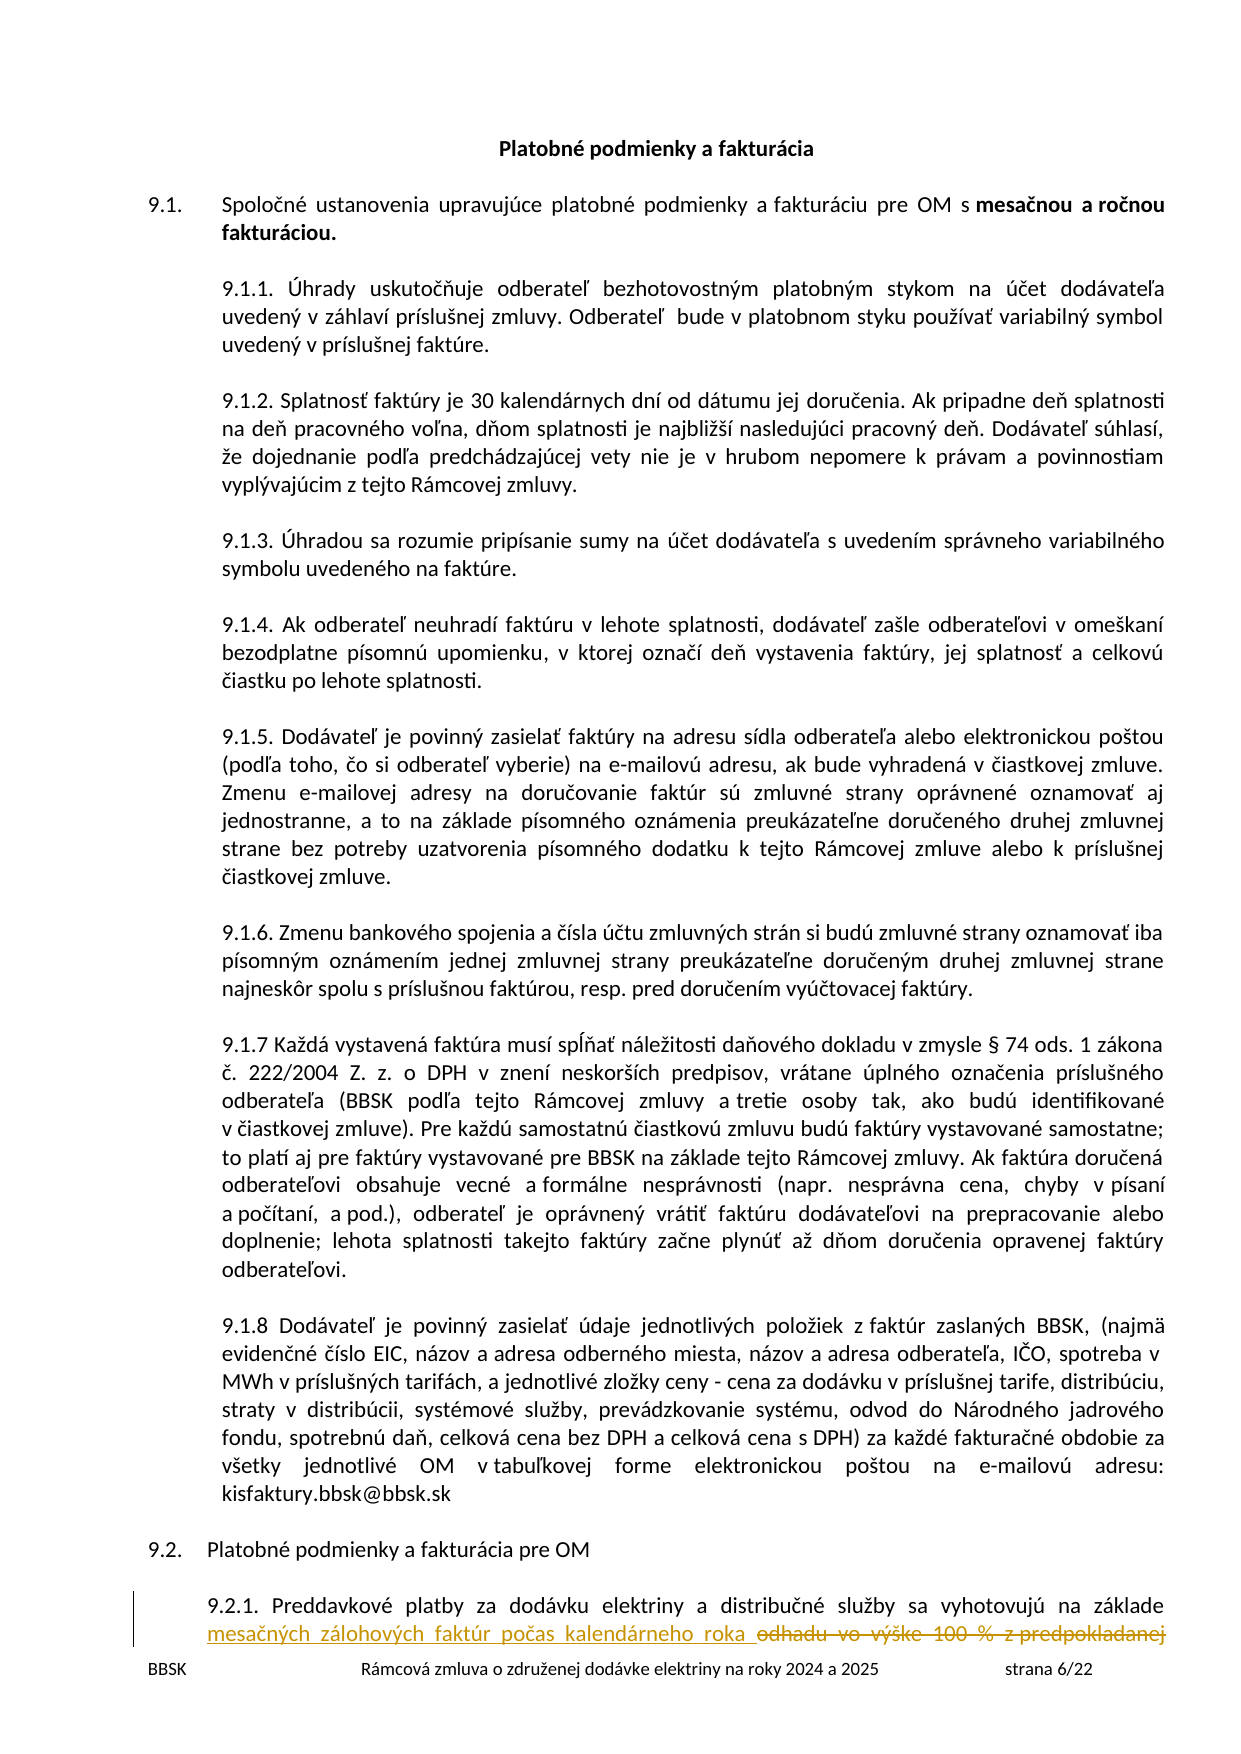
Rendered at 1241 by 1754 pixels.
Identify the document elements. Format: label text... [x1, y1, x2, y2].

text 9.2. Platobné podmienky a fakturácia pre OM [148, 1535, 1165, 1563]
text 9.1.5. Dodávateľ je povinný zasielať faktúry na adresu sídla odberateľa alebo elektronickou poštou (podľa toho, čo si odberateľ vyberie) na e-mailovú adresu, ak bude vyhradená v čiastkovej zmluve. Zmenu e-mailovej adresy na doručovanie faktúr sú zmluvné strany oprávnené oznamovať aj jednostranne, a to na základe písomného oznámenia preukázateľne doručeného druhej zmluvnej strane bez potreby uzatvorenia písomného dodatku k tejto Rámcovej zmluve alebo k príslušnej čiastkovej zmluve. [222, 722, 1165, 890]
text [207, 1591, 1165, 1647]
text 9.1.2. Splatnosť faktúry je 30 kalendárnych dní od dátumu jej doručenia. Ak pripadne deň splatnosti na deň pracovného voľna, dňom splatnosti je najbližší nasledujúci pracovný deň. Dodávateľ súhlasí, že dojednanie podľa predchádzajúcej vety nie je v hrubom nepomere k právam a povinnostiam vyplývajúcim z tejto Rámcovej zmluvy. [222, 386, 1165, 498]
text 9.1.4. Ak odberateľ neuhradí faktúru v lehote splatnosti, dodávateľ zašle odberateľovi v omeškaní bezodplatne písomnú upomienku, v ktorej označí deň vystavenia faktúry, jej splatnosť a celkovú čiastku po lehote splatnosti. [222, 610, 1165, 694]
text 9.1.8 Dodávateľ je povinný zasielať údaje jednotlivých položiek z faktúr zaslaných BBSK, (najmä evidenčné číslo EIC, názov a adresa odberného miesta, názov a adresa odberateľa, IČO, spotreba v MWh v príslušných tarifách, a jednotlivé zložky ceny - cena za dodávku v príslušnej tarife, distribúciu, straty v distribúcii, systémové služby, prevádzkovanie systému, odvod do Národného jadrového fondu, spotrebnú daň, celková cena bez DPH a celková cena s DPH) za každé fakturačné obdobie za všetky jednotlivé OM v tabuľkovej forme elektronickou poštou na e-mailovú adresu: kisfaktury.bbsk@bbsk.sk [222, 1311, 1165, 1507]
text 9.1.3. Úhradou sa rozumie pripísanie sumy na účet dodávateľa s uvedením správneho variabilného symbolu uvedeného na faktúre. [222, 526, 1165, 582]
text Platobné podmienky a fakturácia [148, 134, 1165, 162]
text 9.1.6. Zmenu bankového spojenia a čísla účtu zmluvných strán si budú zmluvné strany oznamovať iba písomným oznámením jednej zmluvnej strany preukázateľne doručeným druhej zmluvnej strane najneskôr spolu s príslušnou faktúrou, resp. pred doručením vyúčtovacej faktúry. [222, 918, 1165, 1002]
text 9.1.7 Každá vystavená faktúra musí spĺňať náležitosti daňového dokladu v zmysle § 74 ods. 1 zákona č. 222/2004 Z. z. o DPH v znení neskorších predpisov, vrátane úplného označenia príslušného odberateľa (BBSK podľa tejto Rámcovej zmluvy a tretie osoby tak, ako budú identifikované v čiastkovej zmluve). Pre každú samostatnú čiastkovú zmluvu budú faktúry vystavované samostatne; to platí aj pre faktúry vystavované pre BBSK na základe tejto Rámcovej zmluvy. Ak faktúra doručená odberateľovi obsahuje vecné a formálne nesprávnosti (napr. nesprávna cena, chyby v písaní a počítaní, a pod.), odberateľ je oprávnený vrátiť faktúru dodávateľovi na prepracovanie alebo doplnenie; lehota splatnosti takejto faktúry začne plynúť až dňom doručenia opravenej faktúry odberateľovi. [222, 1031, 1165, 1283]
text 9.1. Spoločné ustanovenia upravujúce platobné podmienky a fakturáciu pre OM s mesačnou a ročnou fakturáciou. [148, 190, 1165, 246]
text 9.1.1. Úhrady uskutočňuje odberateľ bezhotovostným platobným stykom na účet dodávateľa uvedený v záhlaví príslušnej zmluvy. Odberateľ bude v platobnom styku používať variabilný symbol uvedený v príslušnej faktúre. [222, 274, 1165, 358]
